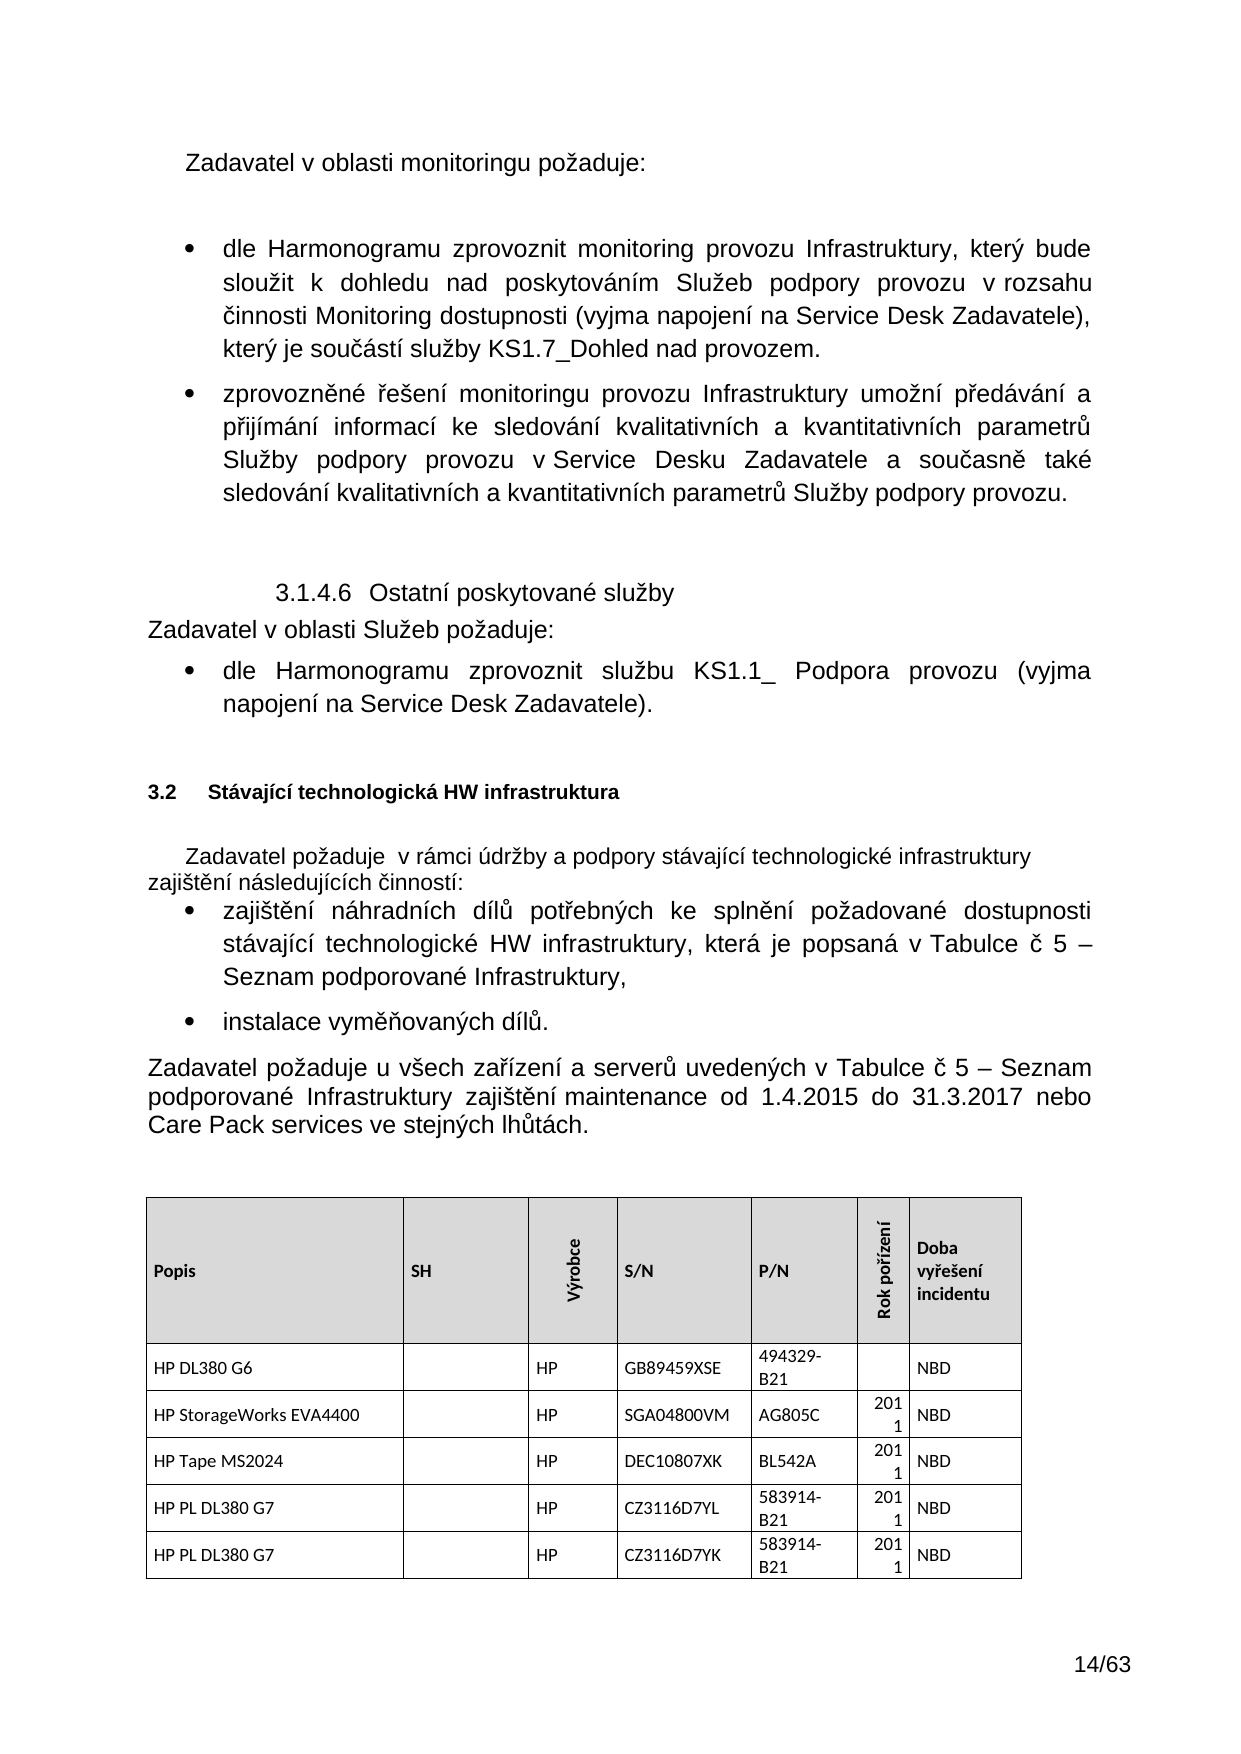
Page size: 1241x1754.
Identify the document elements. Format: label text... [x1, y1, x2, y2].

table_cell HP [529, 1391, 617, 1437]
table_cell SGA04800VM [618, 1391, 751, 1437]
table_cell 583914-B21 [752, 1532, 857, 1578]
table_header S/N [618, 1198, 751, 1343]
table_cell HP [529, 1344, 617, 1390]
table_cell HP [529, 1532, 617, 1578]
table_cell 583914-B21 [752, 1485, 857, 1531]
table_cell AG805C [752, 1391, 857, 1437]
table_cell [404, 1485, 528, 1531]
table_header Doba vyřešení incidentu [910, 1198, 1021, 1343]
list dle Harmonogramu zprovoznit službu KS1.1_ Podpora provozu (vyjma napojení na Service Desk Zadavatele). [185, 656, 1092, 718]
table_header Výrobce [529, 1198, 617, 1343]
table_cell 2011 [858, 1485, 909, 1531]
table_cell NBD [910, 1485, 1021, 1531]
table_cell NBD [910, 1438, 1021, 1484]
table_cell BL542A [752, 1438, 857, 1484]
list instalace vyměňovaných dílů. [185, 1007, 1092, 1036]
table_cell DEC10807XK [618, 1438, 751, 1484]
table_cell NBD [910, 1344, 1021, 1390]
subtitle Stávající technologická HW infrastruktura [148, 780, 1092, 804]
table_cell HP StorageWorks EVA4400 [147, 1391, 403, 1437]
text Zadavatel požaduje v rámci údržby a podpory stávající technologické infrastruktury zajištění následujících činností: [148, 843, 1092, 896]
list zprovozněné řešení monitoringu provozu Infrastruktury umožní předávání a přijímání informací ke sledování kvalitativních a kvantitativních parametrů Služby podpory provozu v Service Desku Zadavatele a současně také sledování kvalitativních a kvantitativních parametrů Služby podpory provozu. [185, 379, 1092, 507]
table_header SH [404, 1198, 528, 1343]
table_header P/N [752, 1198, 857, 1343]
text Zadavatel v oblasti Služeb požaduje: [148, 615, 1092, 643]
text Zadavatel požaduje u všech zařízení a serverů uvedených v Tabulce č 5 – Seznam podporované Infrastruktury zajištění maintenance od 1.4.2015 do 31.3.2017 nebo Care Pack services ve stejných lhůtách. [148, 1053, 1092, 1139]
table_cell [404, 1391, 528, 1437]
table_cell [404, 1438, 528, 1484]
table_cell CZ3116D7YL [618, 1485, 751, 1531]
table_cell HP DL380 G6 [147, 1344, 403, 1390]
table_cell 2011 [858, 1532, 909, 1578]
list dle Harmonogramu zprovoznit monitoring provozu Infrastruktury, který bude sloužit k dohledu nad poskytováním Služeb podpory provozu v rozsahu činnosti Monitoring dostupnosti (vyjma napojení na Service Desk Zadavatele), který je součástí služby KS1.7_Dohled nad provozem. [185, 234, 1092, 362]
subtitle Ostatní poskytované služby [238, 578, 1092, 606]
table_cell 494329-B21 [752, 1344, 857, 1390]
table_header Rok pořízení [858, 1198, 909, 1343]
table_cell HP PL DL380 G7 [147, 1532, 403, 1578]
table_cell HP [529, 1438, 617, 1484]
table_cell [404, 1532, 528, 1578]
table_cell NBD [910, 1532, 1021, 1578]
text Zadavatel v oblasti monitoringu požaduje: [185, 148, 1092, 176]
table_cell HP [529, 1485, 617, 1531]
table_cell HP Tape MS2024 [147, 1438, 403, 1484]
table_cell 2011 [858, 1438, 909, 1484]
table_cell NBD [910, 1391, 1021, 1437]
list zajištění náhradních dílů potřebných ke splnění požadované dostupnosti stávající technologické HW infrastruktury, která je popsaná v Tabulce č 5 – Seznam podporované Infrastruktury, [185, 896, 1092, 991]
table_cell [404, 1344, 528, 1390]
table_header Popis [147, 1198, 403, 1343]
table_cell CZ3116D7YK [618, 1532, 751, 1578]
table_cell 2011 [858, 1391, 909, 1437]
table_cell [858, 1344, 909, 1390]
table_cell HP PL DL380 G7 [147, 1485, 403, 1531]
table_cell GB89459XSE [618, 1344, 751, 1390]
